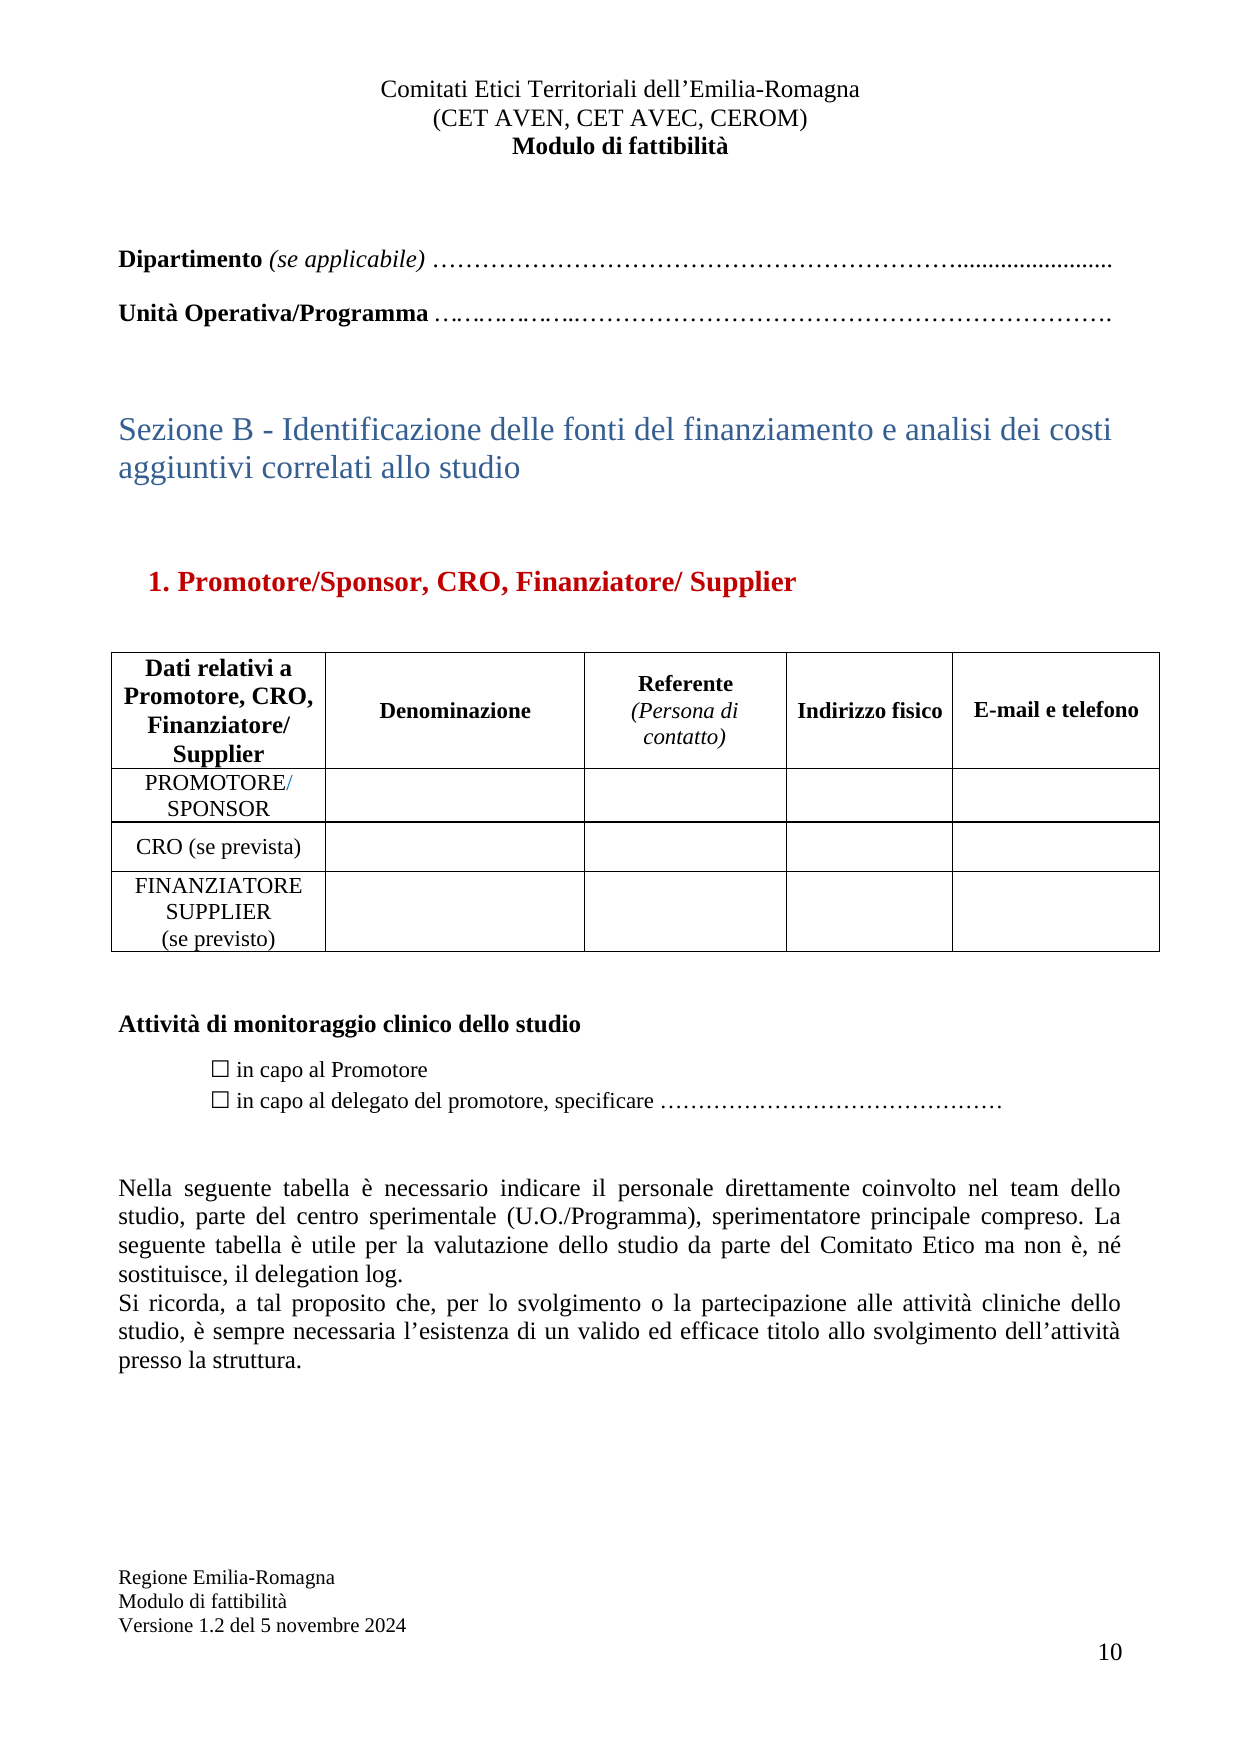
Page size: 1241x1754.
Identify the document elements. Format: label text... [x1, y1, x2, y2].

table_cell FINANZIATORE SUPPLIER (se previsto) [112, 872, 325, 951]
text Unità Operativa/Programma ………………..………………………………………………………. [118, 298, 1122, 326]
table_cell [585, 769, 786, 821]
text in capo al Promotore [210, 1053, 1122, 1084]
table_cell [326, 872, 584, 951]
text Nella seguente tabella è necessario indicare il personale direttamente coinvolto nel team dello studio, parte del centro sperimentale (U.O./Programma), sperimentatore principale compreso. La seguente tabella è utile per la valutazione dello studio da parte del Comitato Etico ma non è, né sostituisce, il delegation log. [118, 1173, 1122, 1288]
table_cell [585, 823, 786, 871]
table_cell CRO (se prevista) [112, 823, 325, 871]
table_header Denominazione [326, 653, 584, 768]
table_cell [326, 769, 584, 821]
table_header Referente (Persona di contatto) [585, 653, 786, 768]
table_cell [953, 769, 1159, 821]
subtitle Sezione B - Identificazione delle fonti del finanziamento e analisi dei costi aggiuntivi correlati allo studio [118, 409, 1122, 486]
subtitle Promotore/Sponsor, CRO, Finanziatore/ Supplier [148, 564, 1122, 598]
text Si ricorda, a tal proposito che, per lo svolgimento o la partecipazione alle attività cliniche dello studio, è sempre necessaria l’esistenza di un valido ed efficace titolo allo svolgimento dell’attività presso la struttura. [118, 1288, 1122, 1374]
table_header E-mail e telefono [953, 653, 1159, 768]
table_cell [953, 823, 1159, 871]
text Dipartimento (se applicabile) ………………………………………………………......................... [118, 248, 1122, 273]
table_cell [787, 769, 952, 821]
table_cell PROMOTORE/ SPONSOR [112, 769, 325, 821]
table_cell [787, 823, 952, 871]
table_cell [326, 823, 584, 871]
table_cell [787, 872, 952, 951]
text Attività di monitoraggio clinico dello studio [118, 1009, 1122, 1038]
table_cell [953, 872, 1159, 951]
table_header Indirizzo fisico [787, 653, 952, 768]
text in capo al delegato del promotore, specificare ……………………………………… [210, 1084, 1122, 1115]
table_cell [585, 872, 786, 951]
table_header Dati relativi a Promotore, CRO, Finanziatore/ Supplier [112, 653, 325, 768]
